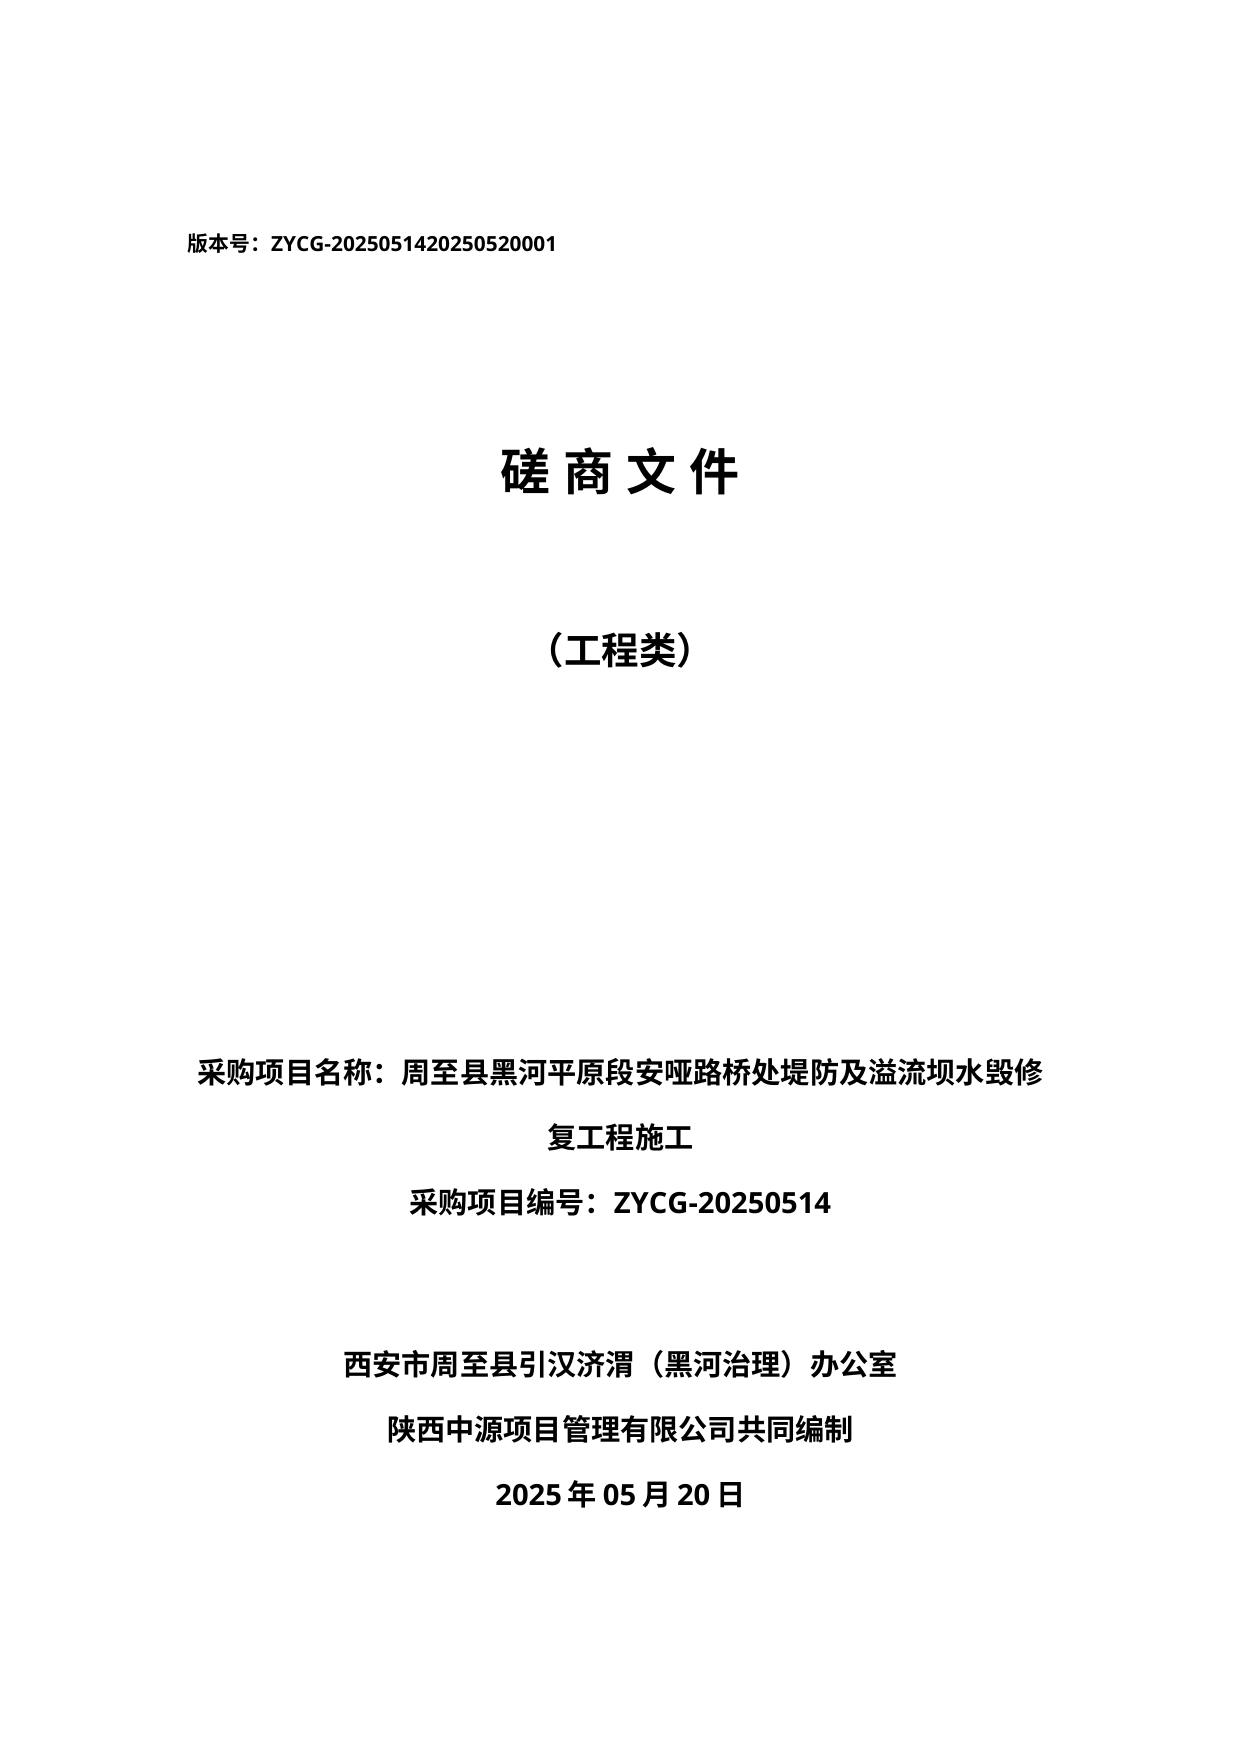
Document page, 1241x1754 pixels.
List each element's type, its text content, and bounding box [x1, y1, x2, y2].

text 磋 商 文 件 [187, 422, 1053, 617]
text 陕西中源项目管理有限公司共同编制 [187, 1397, 1053, 1462]
text 西安市周至县引汉济渭（黑河治理）办公室 [187, 1332, 1053, 1397]
text 采购项目编号：ZYCG-20250514 [187, 1169, 1053, 1332]
text 采购项目名称：周至县黑河平原段安哑路桥处堤防及溢流坝水毁修复工程施工 [187, 1039, 1053, 1169]
text 版本号：ZYCG-2025051420250520001 [187, 227, 1053, 422]
text （工程类） [187, 617, 1053, 1039]
text 2025年05月20日 [187, 1462, 1053, 1527]
